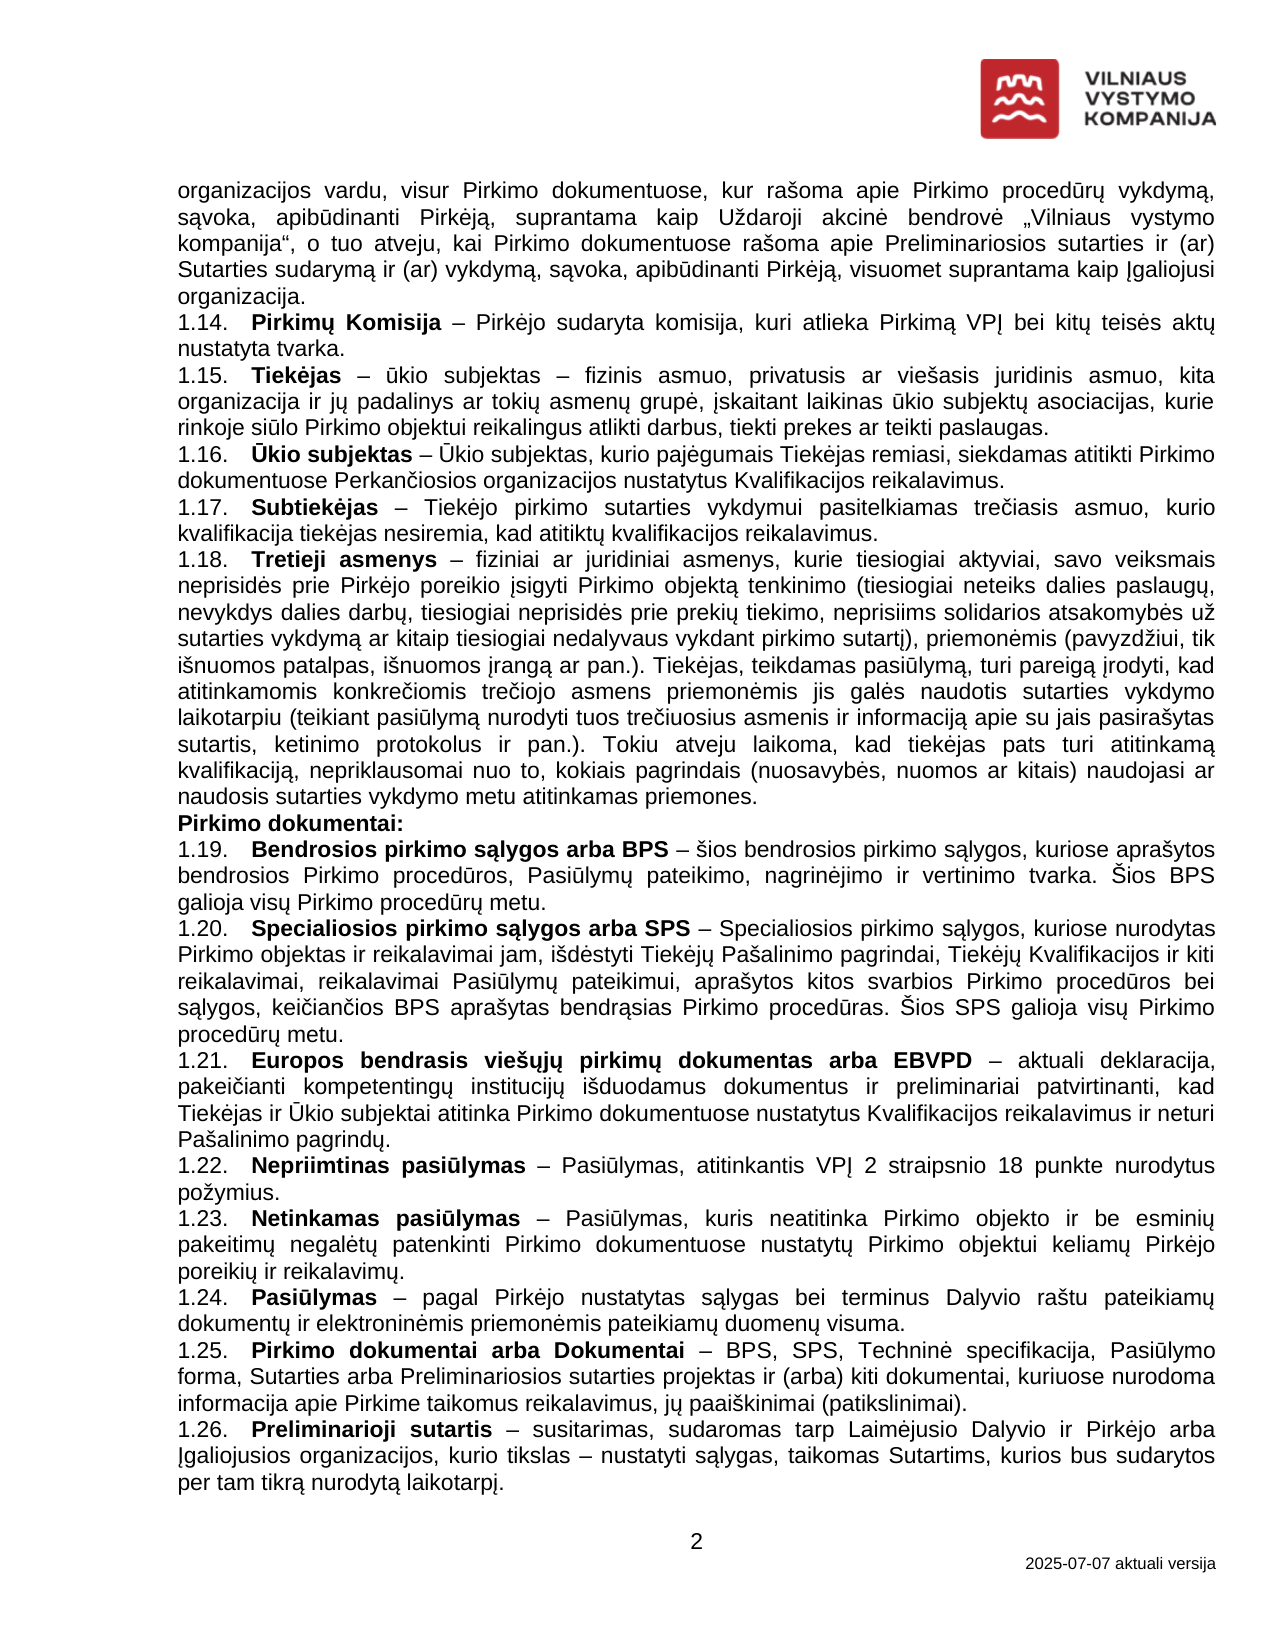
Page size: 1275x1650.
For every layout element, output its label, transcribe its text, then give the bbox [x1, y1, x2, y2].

list Pirkimo dokumentai arba Dokumentai – BPS, SPS, Techninė specifikacija, Pasiūlymo forma, Sutarties arba Preliminariosios sutarties projektas ir (arba) kiti dokumentai, kuriuose nurodoma informacija apie Pirkime taikomus reikalavimus, jų paaiškinimai (patikslinimai). [177, 1337, 1216, 1416]
picture [980, 59, 1217, 139]
list Europos bendrasis viešųjų pirkimų dokumentas arba EBVPD – aktuali deklaracija, pakeičianti kompetentingų institucijų išduodamus dokumentus ir preliminariai patvirtinanti, kad Tiekėjas ir Ūkio subjektai atitinka Pirkimo dokumentuose nustatytus Kvalifikacijos reikalavimus ir neturi Pašalinimo pagrindų. [177, 1047, 1216, 1152]
list Preliminarioji sutartis – susitarimas, sudaromas tarp Laimėjusio Dalyvio ir Pirkėjo arba Įgaliojusios organizacijos, kurio tikslas – nustatyti sąlygas, taikomas Sutartims, kurios bus sudarytos per tam tikrą nurodytą laikotarpį. [177, 1416, 1216, 1495]
list Ūkio subjektas – Ūkio subjektas, kurio pajėgumais Tiekėjas remiasi, siekdamas atitikti Pirkimo dokumentuose Perkančiosios organizacijos nustatytus Kvalifikacijos reikalavimus. [177, 441, 1216, 493]
list Bendrosios pirkimo sąlygos arba BPS – šios bendrosios pirkimo sąlygos, kuriose aprašytos bendrosios Pirkimo procedūros, Pasiūlymų pateikimo, nagrinėjimo ir vertinimo tvarka. Šios BPS galioja visų Pirkimo procedūrų metu. [177, 836, 1216, 915]
list Tiekėjas – ūkio subjektas – fizinis asmuo, privatusis ar viešasis juridinis asmuo, kita organizacija ir jų padalinys ar tokių asmenų grupė, įskaitant laikinas ūkio subjektų asociacijas, kurie rinkoje siūlo Pirkimo objektui reikalingus atlikti darbus, tiekti prekes ar teikti paslaugas. [177, 362, 1216, 441]
list Specialiosios pirkimo sąlygos arba SPS – Specialiosios pirkimo sąlygos, kuriose nurodytas Pirkimo objektas ir reikalavimai jam, išdėstyti Tiekėjų Pašalinimo pagrindai, Tiekėjų Kvalifikacijos ir kiti reikalavimai, reikalavimai Pasiūlymų pateikimui, aprašytos kitos svarbios Pirkimo procedūros bei sąlygos, keičiančios BPS aprašytas bendrąsias Pirkimo procedūras. Šios SPS galioja visų Pirkimo procedūrų metu. [177, 915, 1216, 1047]
list Subtiekėjas – Tiekėjo pirkimo sutarties vykdymui pasitelkiamas trečiasis asmuo, kurio kvalifikacija tiekėjas nesiremia, kad atitiktų kvalifikacijos reikalavimus. [177, 493, 1216, 546]
list Netinkamas pasiūlymas – Pasiūlymas, kuris neatitinka Pirkimo objekto ir be esminių pakeitimų negalėtų patenkinti Pirkimo dokumentuose nustatytų Pirkimo objektui keliamų Pirkėjo poreikių ir reikalavimų. [177, 1205, 1216, 1284]
list Pasiūlymas – pagal Pirkėjo nustatytas sąlygas bei terminus Dalyvio raštu pateikiamų dokumentų ir elektroninėmis priemonėmis pateikiamų duomenų visuma. [177, 1284, 1216, 1337]
list Pirkimų Komisija – Pirkėjo sudaryta komisija, kuri atlieka Pirkimą VPĮ bei kitų teisės aktų nustatyta tvarka. [177, 309, 1216, 362]
text Pirkimo dokumentai: [177, 810, 1216, 836]
list Tretieji asmenys – fiziniai ar juridiniai asmenys, kurie tiesiogiai aktyviai, savo veiksmais neprisidės prie Pirkėjo poreikio įsigyti Pirkimo objektą tenkinimo (tiesiogiai neteiks dalies paslaugų, nevykdys dalies darbų, tiesiogiai neprisidės prie prekių tiekimo, neprisiims solidarios atsakomybės už sutarties vykdymą ar kitaip tiesiogiai nedalyvaus vykdant pirkimo sutartį), priemonėmis (pavyzdžiui, tik išnuomos patalpas, išnuomos įrangą ar pan.). Tiekėjas, teikdamas pasiūlymą, turi pareigą įrodyti, kad atitinkamomis konkrečiomis trečiojo asmens priemonėmis jis galės naudotis sutarties vykdymo laikotarpiu (teikiant pasiūlymą nurodyti tuos trečiuosius asmenis ir informaciją apie su jais pasirašytas sutartis, ketinimo protokolus ir pan.). Tokiu atveju laikoma, kad tiekėjas pats turi atitinkamą kvalifikaciją, nepriklausomai nuo to, kokiais pagrindais (nuosavybės, nuomos ar kitais) naudojasi ar naudosis sutarties vykdymo metu atitinkamas priemones. [177, 546, 1216, 810]
list Nepriimtinas pasiūlymas – Pasiūlymas, atitinkantis VPĮ 2 straipsnio 18 punkte nurodytus požymius. [177, 1152, 1216, 1205]
